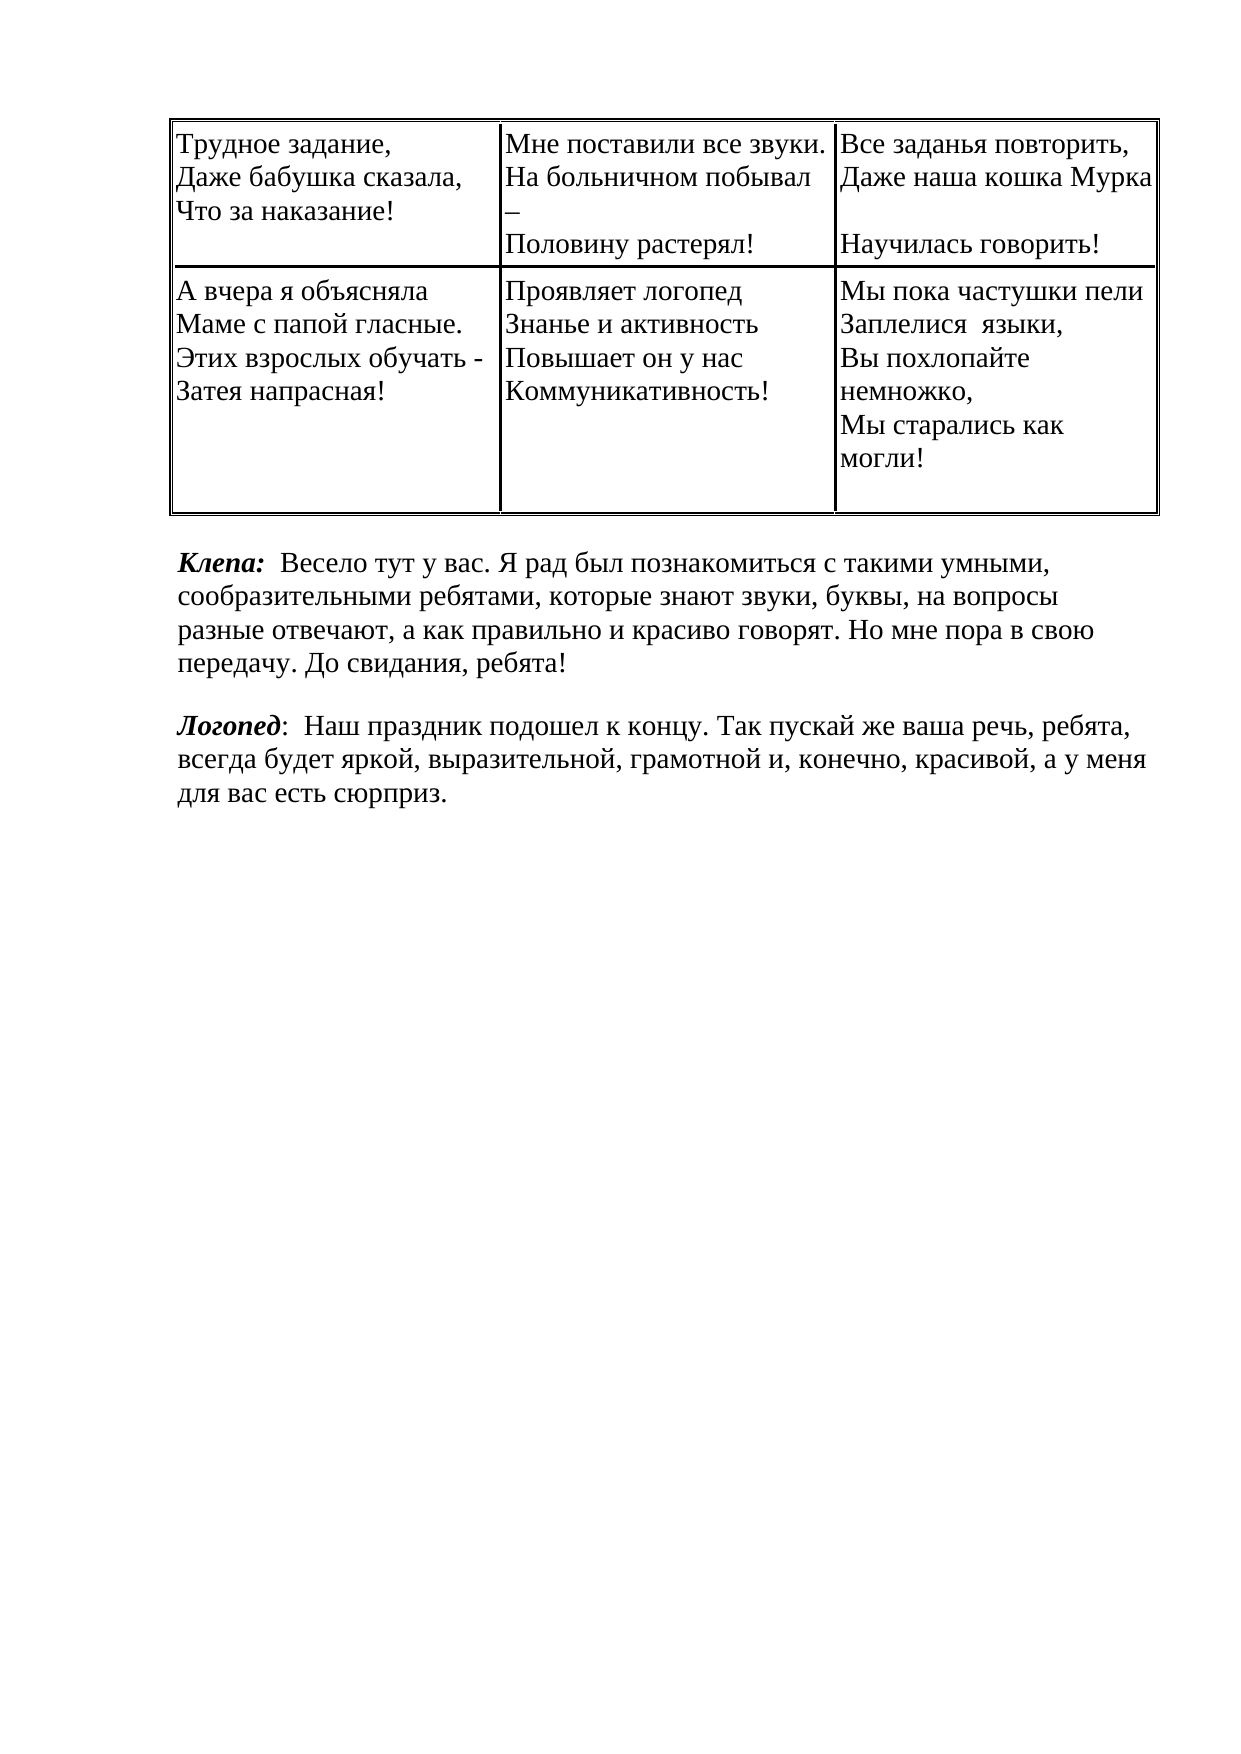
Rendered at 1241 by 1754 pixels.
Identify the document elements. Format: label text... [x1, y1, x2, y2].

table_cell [173, 122, 500, 265]
table_cell Проявляет логопед Знанье и активность Повышает он у нас Коммуникативность! [500, 268, 835, 512]
text Клепа: Весело тут у вас. Я рад был познакомиться с такими умными, сообразительными ребятами, которые знают звуки, буквы, на вопросы разные отвечают, а как правильно и красиво говорят. Но мне пора в свою передачу. До свидания, ребята! [177, 545, 1152, 679]
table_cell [500, 120, 835, 265]
text Логопед: Наш праздник подошел к концу. Так пускай же ваша речь, ребята, всегда будет яркой, выразительной, грамотной и, конечно, красивой, а у меня для вас есть сюрприз. [177, 708, 1152, 809]
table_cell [835, 122, 1156, 265]
table_cell Мы пока частушки пели Заплелися языки, Вы похлопайте немножко, Мы старались как могли! [835, 265, 1156, 512]
table_cell А вчера я объясняла Маме с папой гласные. Этих взрослых обучать - Затея напрасная! [173, 265, 500, 512]
